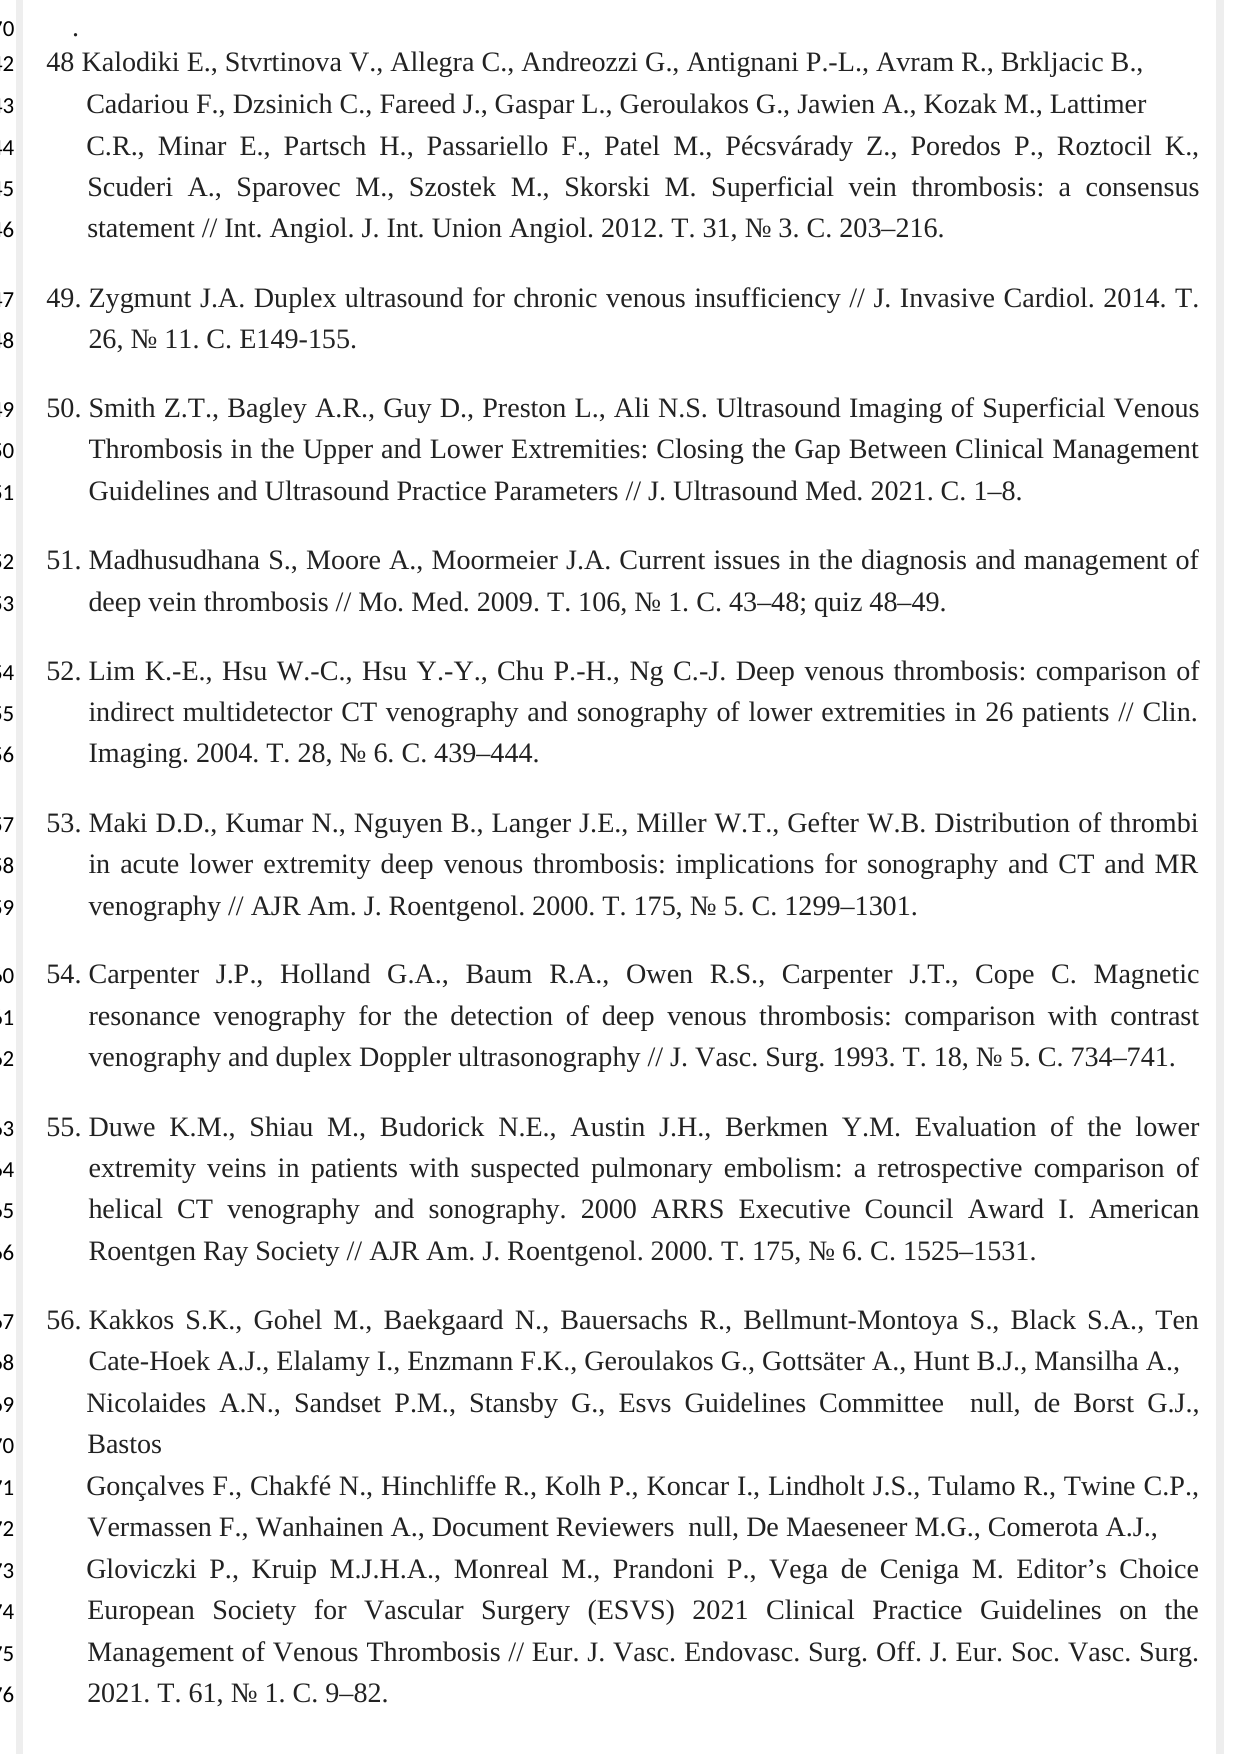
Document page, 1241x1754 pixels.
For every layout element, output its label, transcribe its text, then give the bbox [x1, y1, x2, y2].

text 48 Kalodiki E., Stvrtinova V., Allegra C., Andreozzi G., Antignani P.-L., Avram R., Brkljacic B., [44, 45, 1201, 77]
list Zygmunt J.A. Duplex ultrasound for chronic venous insufficiency // J. Invasive Cardiol. 2014. Т. 26, № 11. С. E149-155. [44, 281, 1201, 354]
text Cadariou F., Dzsinich C., Fareed J., Gaspar L., Geroulakos G., Jawien A., Kozak M., Lattimer [86, 87, 1201, 119]
text Nicolaides A.N., Sandset P.M., Stansby G., Esvs Guidelines Committee null, de Borst G.J., Bastos [86, 1386, 1201, 1460]
list Smith Z.T., Bagley A.R., Guy D., Preston L., Ali N.S. Ultrasound Imaging of Superficial Venous Thrombosis in the Upper and Lower Extremities: Closing the Gap Between Clinical Management Guidelines and Ultrasound Practice Parameters // J. Ultrasound Med. 2021. С. 1–8. [44, 391, 1201, 506]
list Kakkos S.K., Gohel M., Baekgaard N., Bauersachs R., Bellmunt-Montoya S., Black S.A., Ten Cate-Hoek A.J., Elalamy I., Enzmann F.K., Geroulakos G., Gottsäter A., Hunt B.J., Mansilha A., [44, 1303, 1201, 1377]
list Maki D.D., Kumar N., Nguyen B., Langer J.E., Miller W.T., Gefter W.B. Distribution of thrombi in acute lower extremity deep venous thrombosis: implications for sonography and CT and MR venography // AJR Am. J. Roentgenol. 2000. Т. 175, № 5. С. 1299–1301. [44, 806, 1201, 921]
list Madhusudhana S., Moore A., Moormeier J.A. Current issues in the diagnosis and management of deep vein thrombosis // Mo. Med. 2009. Т. 106, № 1. С. 43–48; quiz 48–49. [44, 543, 1201, 617]
text C.R., Minar E., Partsch H., Passariello F., Patel M., Pécsvárady Z., Poredos P., Roztocil K., Scuderi A., Sparovec M., Szostek M., Skorski M. Superficial vein thrombosis: a consensus statement // Int. Angiol. J. Int. Union Angiol. 2012. Т. 31, № 3. С. 203–216. [86, 129, 1201, 244]
text Gonçalves F., Chakfé N., Hinchliffe R., Kolh P., Koncar I., Lindholt J.S., Tulamo R., Twine C.P., Vermassen F., Wanhainen A., Document Reviewers null, De Maeseneer M.G., Comerota A.J., [86, 1469, 1201, 1543]
list Duwe K.M., Shiau M., Budorick N.E., Austin J.H., Berkmen Y.M. Evaluation of the lower extremity veins in patients with suspected pulmonary embolism: a retrospective comparison of helical CT venography and sonography. 2000 ARRS Executive Council Award I. American Roentgen Ray Society // AJR Am. J. Roentgenol. 2000. Т. 175, № 6. С. 1525–1531. [44, 1109, 1201, 1266]
text Gloviczki P., Kruip M.J.H.A., Monreal M., Prandoni P., Vega de Ceniga M. Editor’s Choice European Society for Vascular Surgery (ESVS) 2021 Clinical Practice Guidelines on the Management of Venous Thrombosis // Eur. J. Vasc. Endovasc. Surg. Off. J. Eur. Soc. Vasc. Surg. 2021. Т. 61, № 1. С. 9–82. [86, 1552, 1201, 1708]
list Carpenter J.P., Holland G.A., Baum R.A., Owen R.S., Carpenter J.T., Cope C. Magnetic resonance venography for the detection of deep venous thrombosis: comparison with contrast venography and duplex Doppler ultrasonography // J. Vasc. Surg. 1993. Т. 18, № 5. С. 734–741. [44, 958, 1201, 1073]
list Lim K.-E., Hsu W.-C., Hsu Y.-Y., Chu P.-H., Ng C.-J. Deep venous thrombosis: comparison of indirect multidetector CT venography and sonography of lower extremities in 26 patients // Clin. Imaging. 2004. Т. 28, № 6. С. 439–444. [44, 654, 1201, 769]
